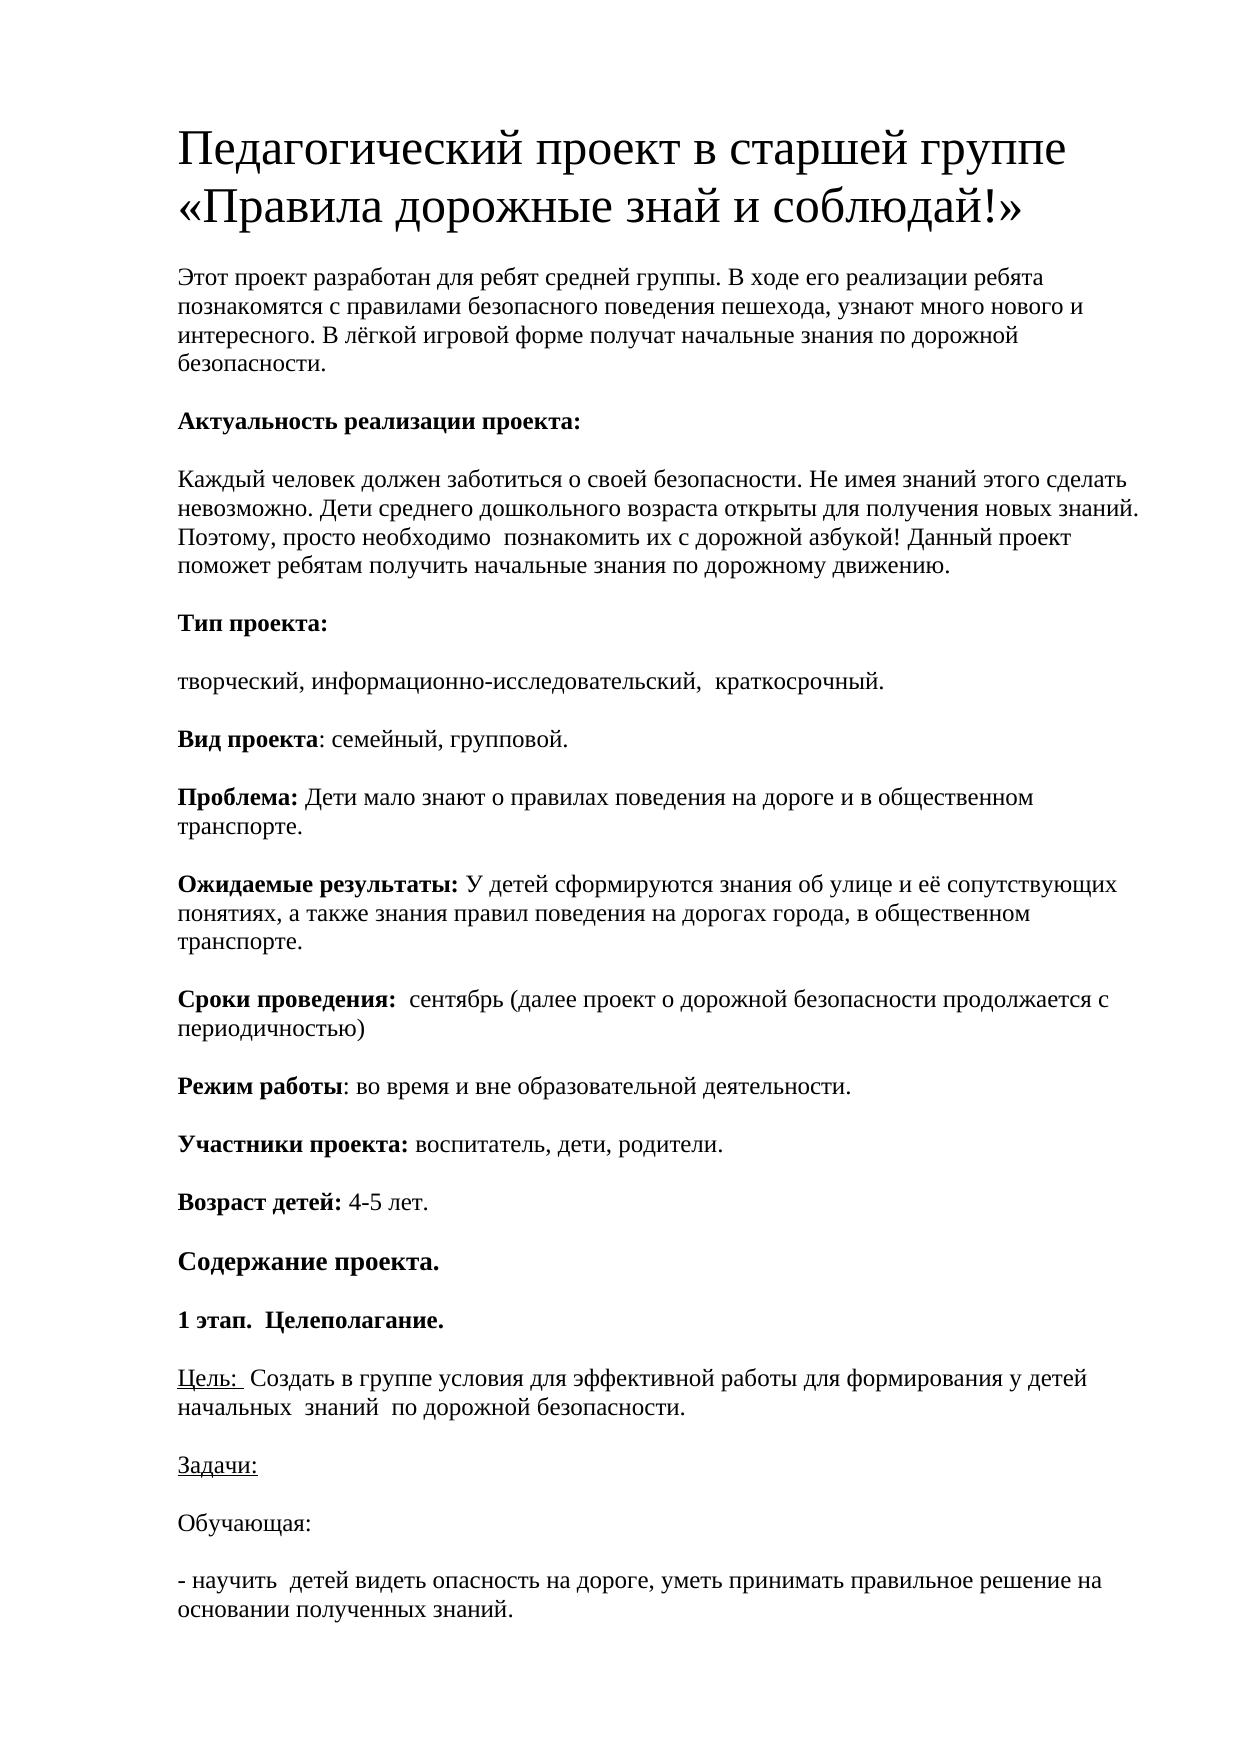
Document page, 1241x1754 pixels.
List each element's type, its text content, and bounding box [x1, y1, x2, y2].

text Участники проекта: воспитатель, дети, родители. [177, 1129, 1152, 1158]
text творческий, информационно-исследовательский, краткосрочный. [177, 666, 1152, 695]
text Сроки проведения: сентябрь (далее проект о дорожной безопасности продолжается с периодичностью) [177, 984, 1152, 1042]
text - научить детей видеть опасность на дороге, уметь принимать правильное решение на основании полученных знаний. [177, 1566, 1152, 1623]
text Тип проекта: [177, 608, 1152, 637]
text Обучающая: [177, 1508, 1152, 1536]
text Содержание проекта. [177, 1245, 1152, 1276]
text Цель: Создать в группе условия для эффективной работы для формирования у детей начальных знаний по дорожной безопасности. [177, 1363, 1152, 1421]
text Проблема: Дети мало знают о правилах поведения на дороге и в общественном транспорте. [177, 782, 1152, 840]
text Ожидаемые результаты: У детей сформируются знания об улице и её сопутствующих понятиях, а также знания правил поведения на дорогах города, в общественном транспорте. [177, 869, 1152, 955]
text Каждый человек должен заботиться о своей безопасности. Не имея знаний этого сделать невозможно. Дети среднего дошкольного возраста открыты для получения новых знаний. Поэтому, просто необходимо познакомить их с дорожной азбукой! Данный проект поможет ребятам получить начальные знания по дорожному движению. [177, 464, 1152, 579]
text Актуальность реализации проекта: [177, 406, 1152, 435]
text Режим работы: во время и вне образовательной деятельности. [177, 1071, 1152, 1100]
text 1 этап. Целеполагание. [177, 1305, 1152, 1334]
text Этот проект разработан для ребят средней группы. В ходе его реализации ребята познакомятся с правилами безопасного поведения пешехода, узнают много нового и интересного. В лёгкой игровой форме получат начальные знания по дорожной безопасности. [177, 262, 1152, 377]
text Педагогический проект в старшей группе «Правила дорожные знай и соблюдай!» [177, 118, 1152, 233]
text Вид проекта: семейный, групповой. [177, 724, 1152, 753]
text Задачи: [177, 1450, 1152, 1478]
text Возраст детей: 4-5 лет. [177, 1187, 1152, 1216]
